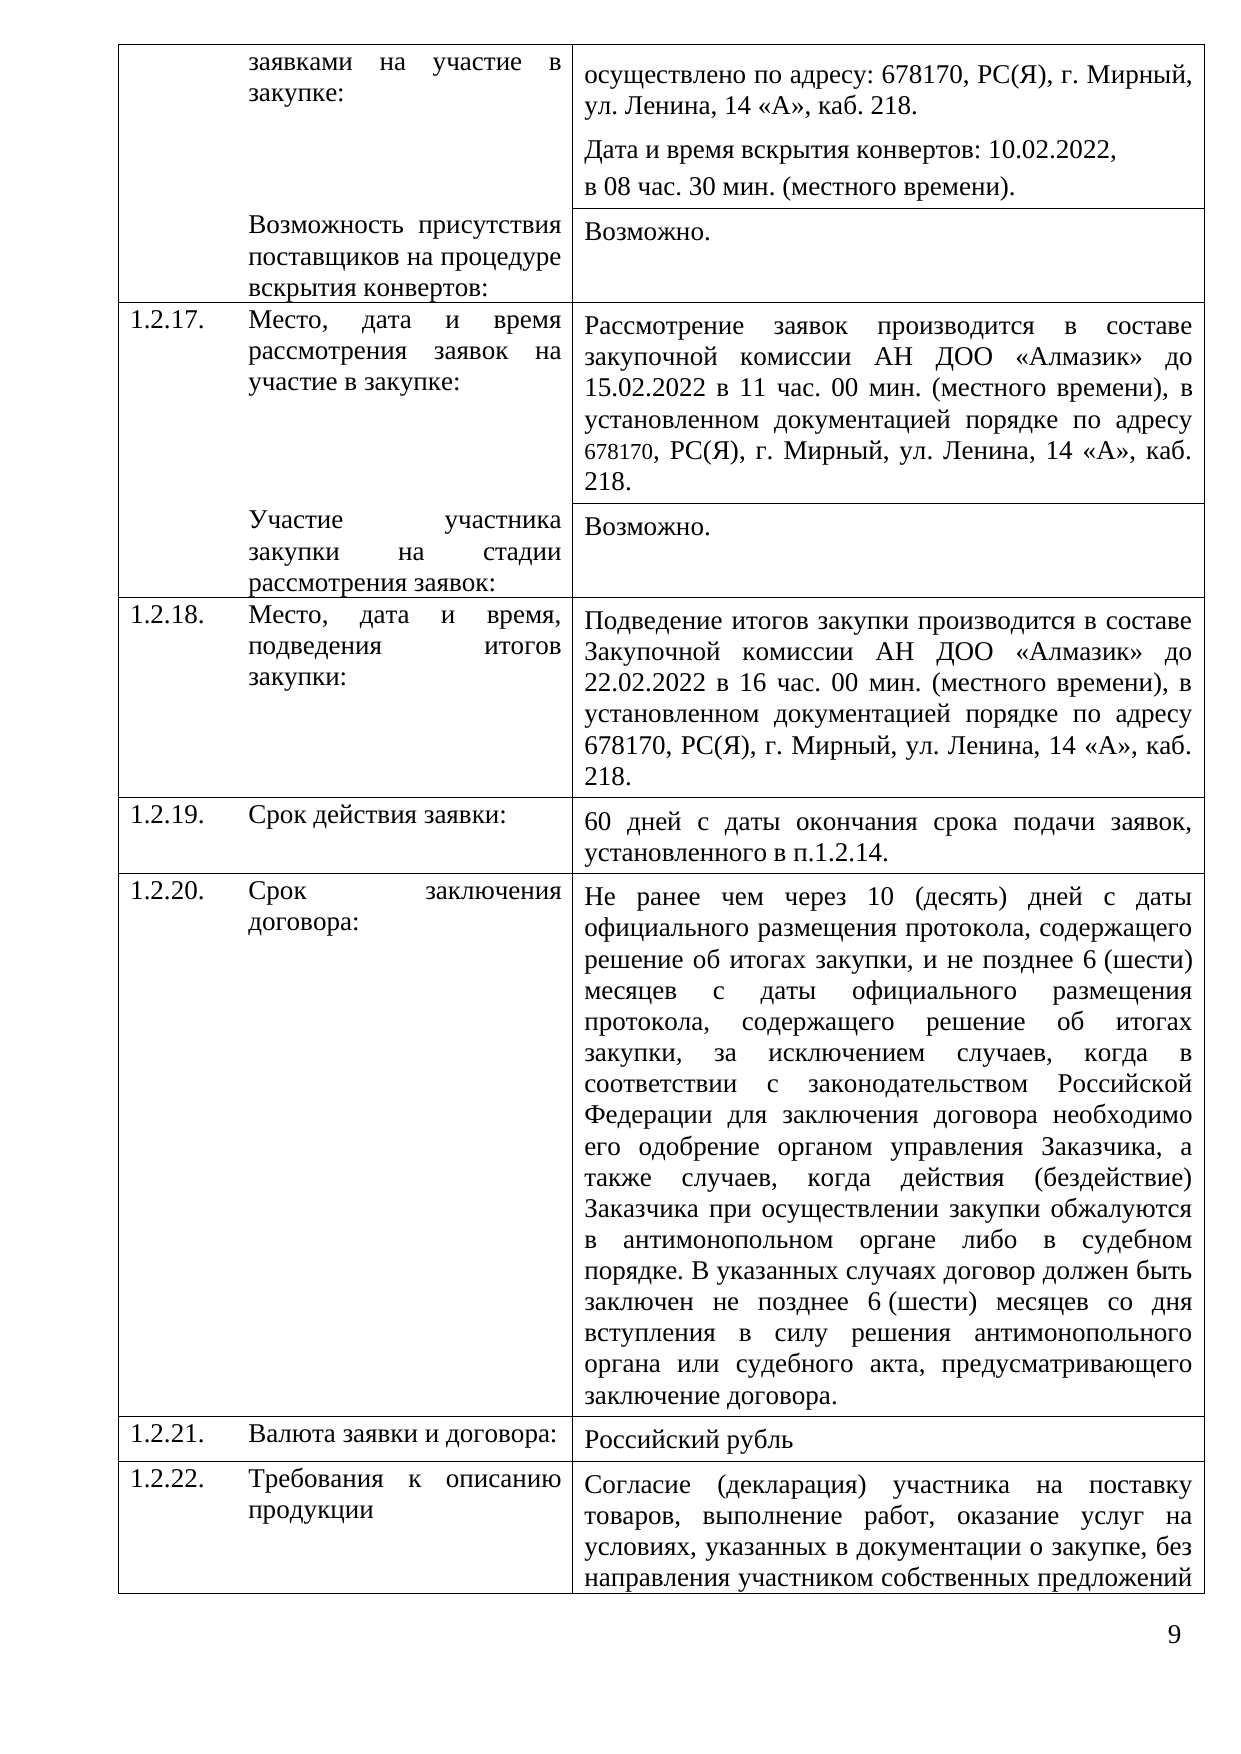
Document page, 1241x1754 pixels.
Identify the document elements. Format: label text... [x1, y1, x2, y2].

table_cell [119, 45, 572, 207]
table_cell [573, 1462, 1204, 1593]
table_cell Место, дата и время рассмотрения заявок на участие в закупке: [119, 303, 572, 502]
table_cell Возможно. [573, 504, 1204, 597]
table_cell Рассмотрение заявок производится в составе закупочной комиссии АН ДОО «Алмазик» до 15.02.2022 в 11 час. 00 мин. (местного времени), в установленном документацией порядке по адресу 678170, РС(Я), г. Мирный, ул. Ленина, 14 «А», каб. 218. [573, 303, 1204, 502]
table_cell Возможно. [573, 209, 1204, 302]
table_cell Срок заключения договора: [119, 874, 572, 1416]
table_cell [573, 45, 1204, 207]
table_cell 60 дней с даты окончания срока подачи заявок, установленного в п.1.2.14. [573, 798, 1204, 873]
table_cell Валюта заявки и договора: [119, 1417, 572, 1461]
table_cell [119, 1462, 572, 1593]
table_cell Подведение итогов закупки производится в составе Закупочной комиссии АН ДОО «Алмазик» до 22.02.2022 в 16 час. 00 мин. (местного времени), в установленном документацией порядке по адресу 678170, РС(Я), г. Мирный, ул. Ленина, 14 «А», каб. 218. [573, 598, 1204, 797]
table_cell Не ранее чем через 10 (десять) дней с даты официального размещения протокола, содержащего решение об итогах закупки, и не позднее 6 (шести) месяцев с даты официального размещения протокола, содержащего решение об итогах закупки, за исключением случаев, когда в соответствии с законодательством Российской Федерации для заключения договора необходимо его одобрение органом управления Заказчика, а также случаев, когда действия (бездействие) Заказчика при осуществлении закупки обжалуются в антимонопольном органе либо в судебном порядке. В указанных случаях договор должен быть заключен не позднее 6 (шести) месяцев со дня вступления в силу решения антимонопольного органа или судебного акта, предусматривающего заключение договора. [573, 874, 1204, 1416]
table_cell Место, дата и время, подведения итогов закупки: [119, 598, 572, 797]
table_cell Срок действия заявки: [119, 798, 572, 873]
table_cell Участие участника закупки на стадии рассмотрения заявок: [119, 503, 572, 597]
table_cell Российский рубль [573, 1417, 1204, 1461]
table_cell Возможность присутствия поставщиков на процедуре вскрытия конвертов: [119, 208, 572, 302]
